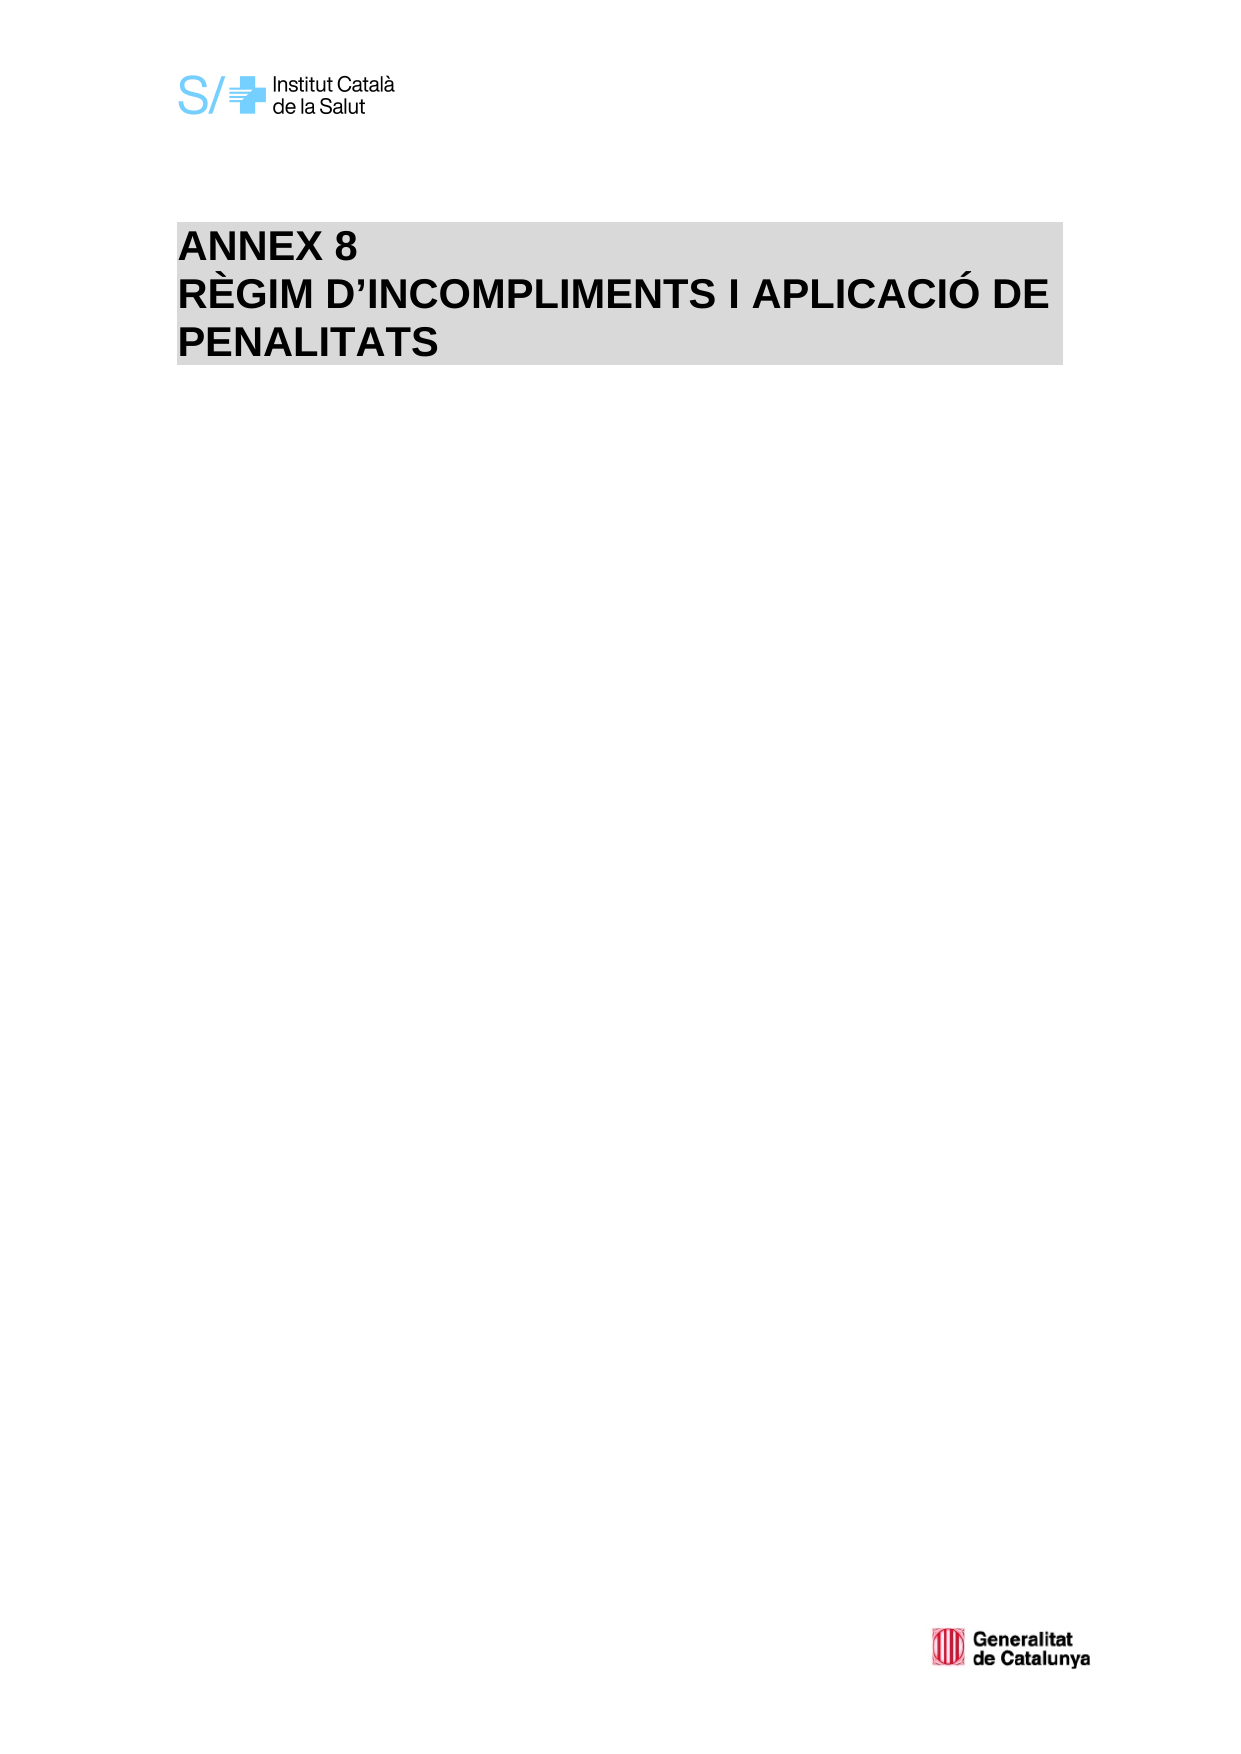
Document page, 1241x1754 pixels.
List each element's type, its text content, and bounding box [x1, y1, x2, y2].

text RÈGIM D’INCOMPLIMENTS I APLICACIÓ DE PENALITATS [177, 269, 1063, 365]
picture [177, 73, 397, 118]
text ANNEX 8 [177, 222, 1063, 269]
picture [893, 1621, 1129, 1674]
